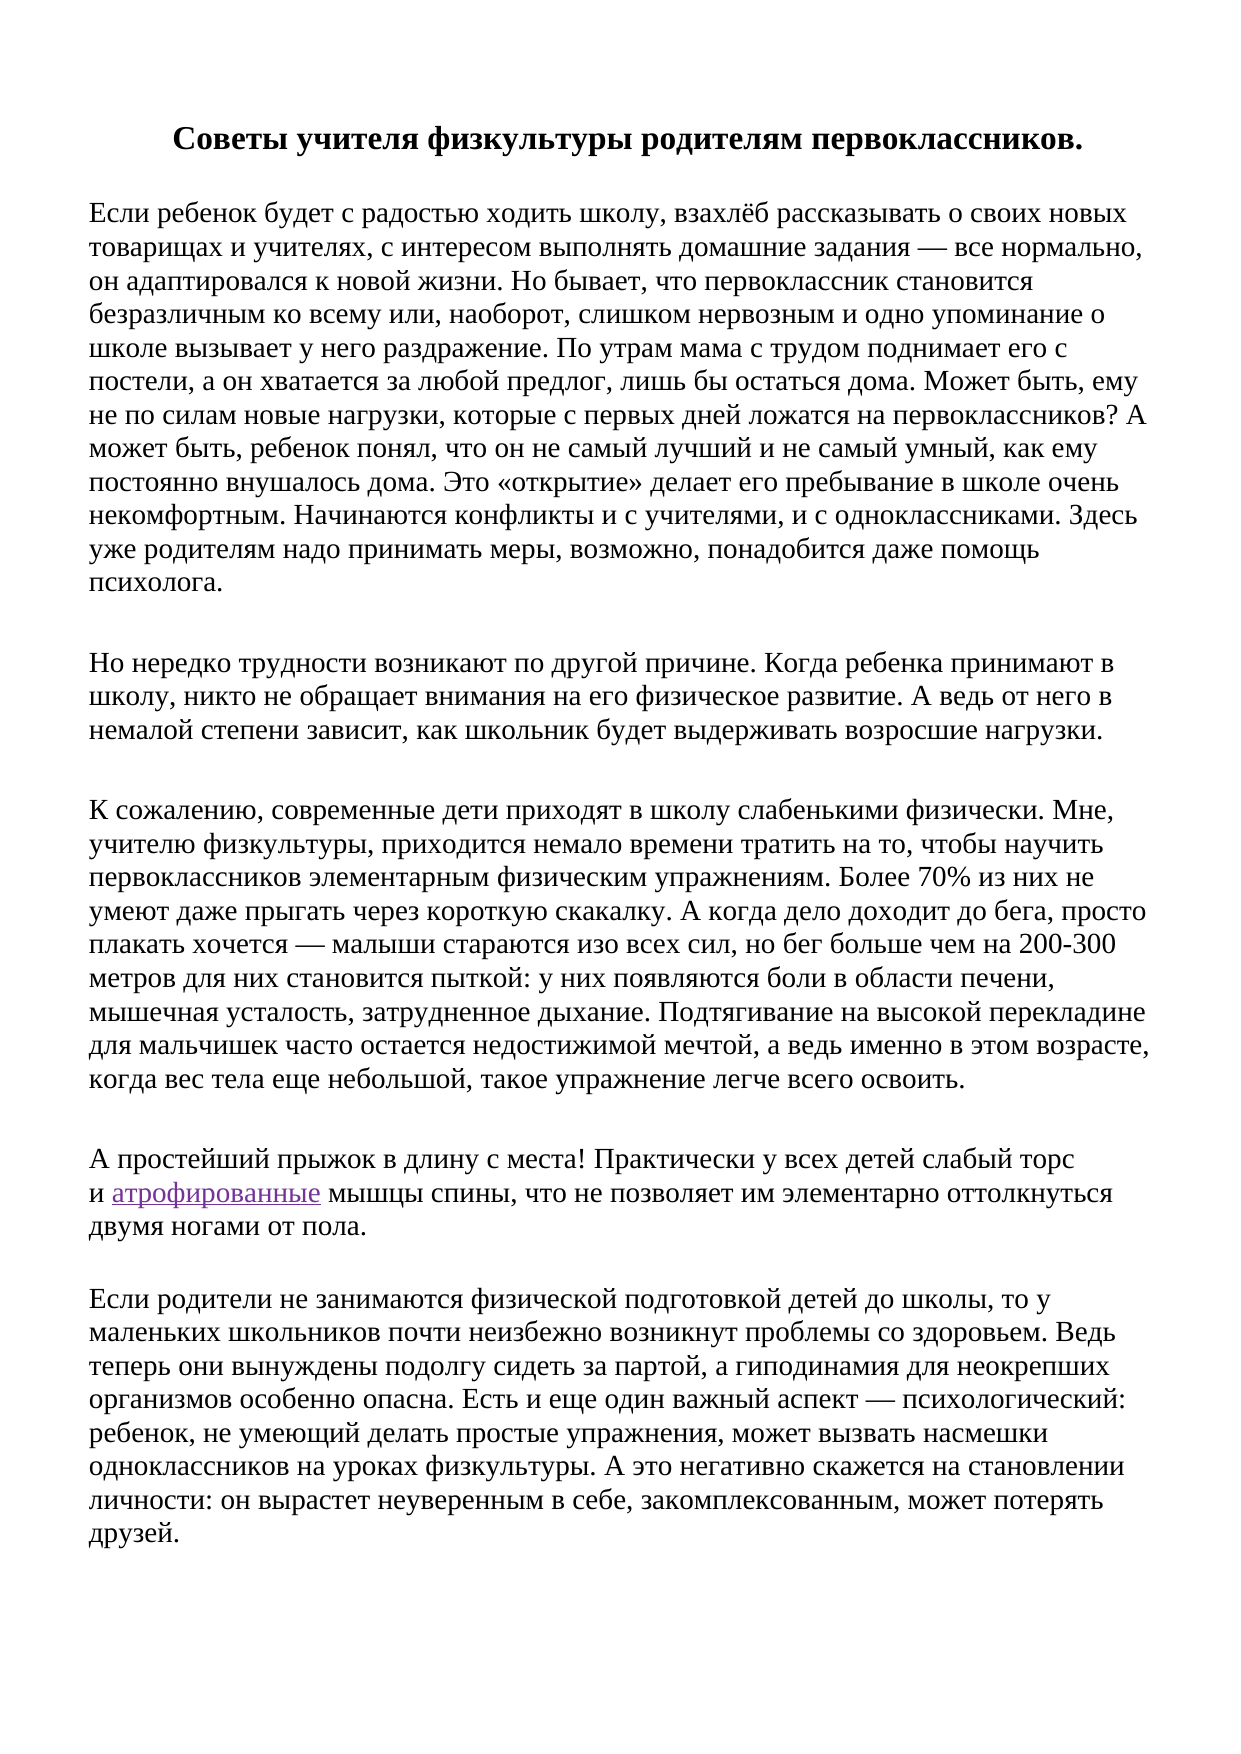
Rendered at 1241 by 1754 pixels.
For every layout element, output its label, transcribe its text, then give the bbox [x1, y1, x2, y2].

text Если ребенок будет с радостью ходить школу, взахлёб рассказывать о своих новых товарищах и учителях, с интересом выполнять домашние задания — все нормально, он адаптировался к новой жизни. Но бывает, что первоклассник становится безразличным ко всему или, наоборот, слишком нервозным и одно упоминание о школе вызывает у него раздражение. По утрам мама с трудом поднимает его с постели, а он хватается за любой предлог, лишь бы остаться дома. Может быть, ему не по силам новые нагрузки, которые с первых дней ложатся на первоклассников? А может быть, ребенок понял, что он не самый лучший и не самый умный, как ему постоянно внушалось дома. Это «открытие» делает его пребывание в школе очень некомфортным. Начинаются конфликты и с учителями, и с одноклассниками. Здесь уже родителям надо принимать меры, возможно, понадобится даже помощь психолога. [89, 196, 1167, 598]
text Если родители не занимаются физической подготовкой детей до школы, то у маленьких школьников почти неизбежно возникнут проблемы со здоровьем. Ведь теперь они вынуждены подолгу сидеть за партой, а гиподинамия для неокрепших организмов особенно опасна. Есть и еще один важный аспект — психологический: ребенок, не умеющий делать простые упражнения, может вызвать насмешки одноклассников на уроках физкультуры. А это негативно скажется на становлении личности: он вырастет неуверенным в себе, закомплексованным, может потерять друзей. [89, 1281, 1167, 1549]
text К сожалению, современные дети приходят в школу слабенькими физически. Мне, учителю физкультуры, приходится немало времени тратить на то, чтобы научить первоклассников элементарным физическим упражнениям. Более 70% из них не умеют даже прыгать через короткую скакалку. А когда дело доходит до бега, просто плакать хочется — малыши стараются изо всех сил, но бег больше чем на 200-300 метров для них становится пыткой: у них появляются боли в области печени, мышечная усталость, затрудненное дыхание. Подтягивание на высокой перекладине для мальчишек часто остается недостижимой мечтой, а ведь именно в этом возрасте, когда вес тела еще небольшой, такое упражнение легче всего освоить. [89, 792, 1167, 1094]
text Советы учителя физкультуры родителям первоклассников. [89, 118, 1167, 156]
text Но нередко трудности возникают по другой причине. Когда ребенка принимают в школу, никто не обращает внимания на его физическое развитие. А ведь от него в немалой степени зависит, как школьник будет выдерживать возросшие нагрузки. [89, 645, 1167, 746]
text А простейший прыжок в длину с места! Практически у всех детей слабый торс и атрофированные мышцы спины, что не позволяет им элементарно оттолкнуться двумя ногами от пола. [89, 1141, 1167, 1242]
